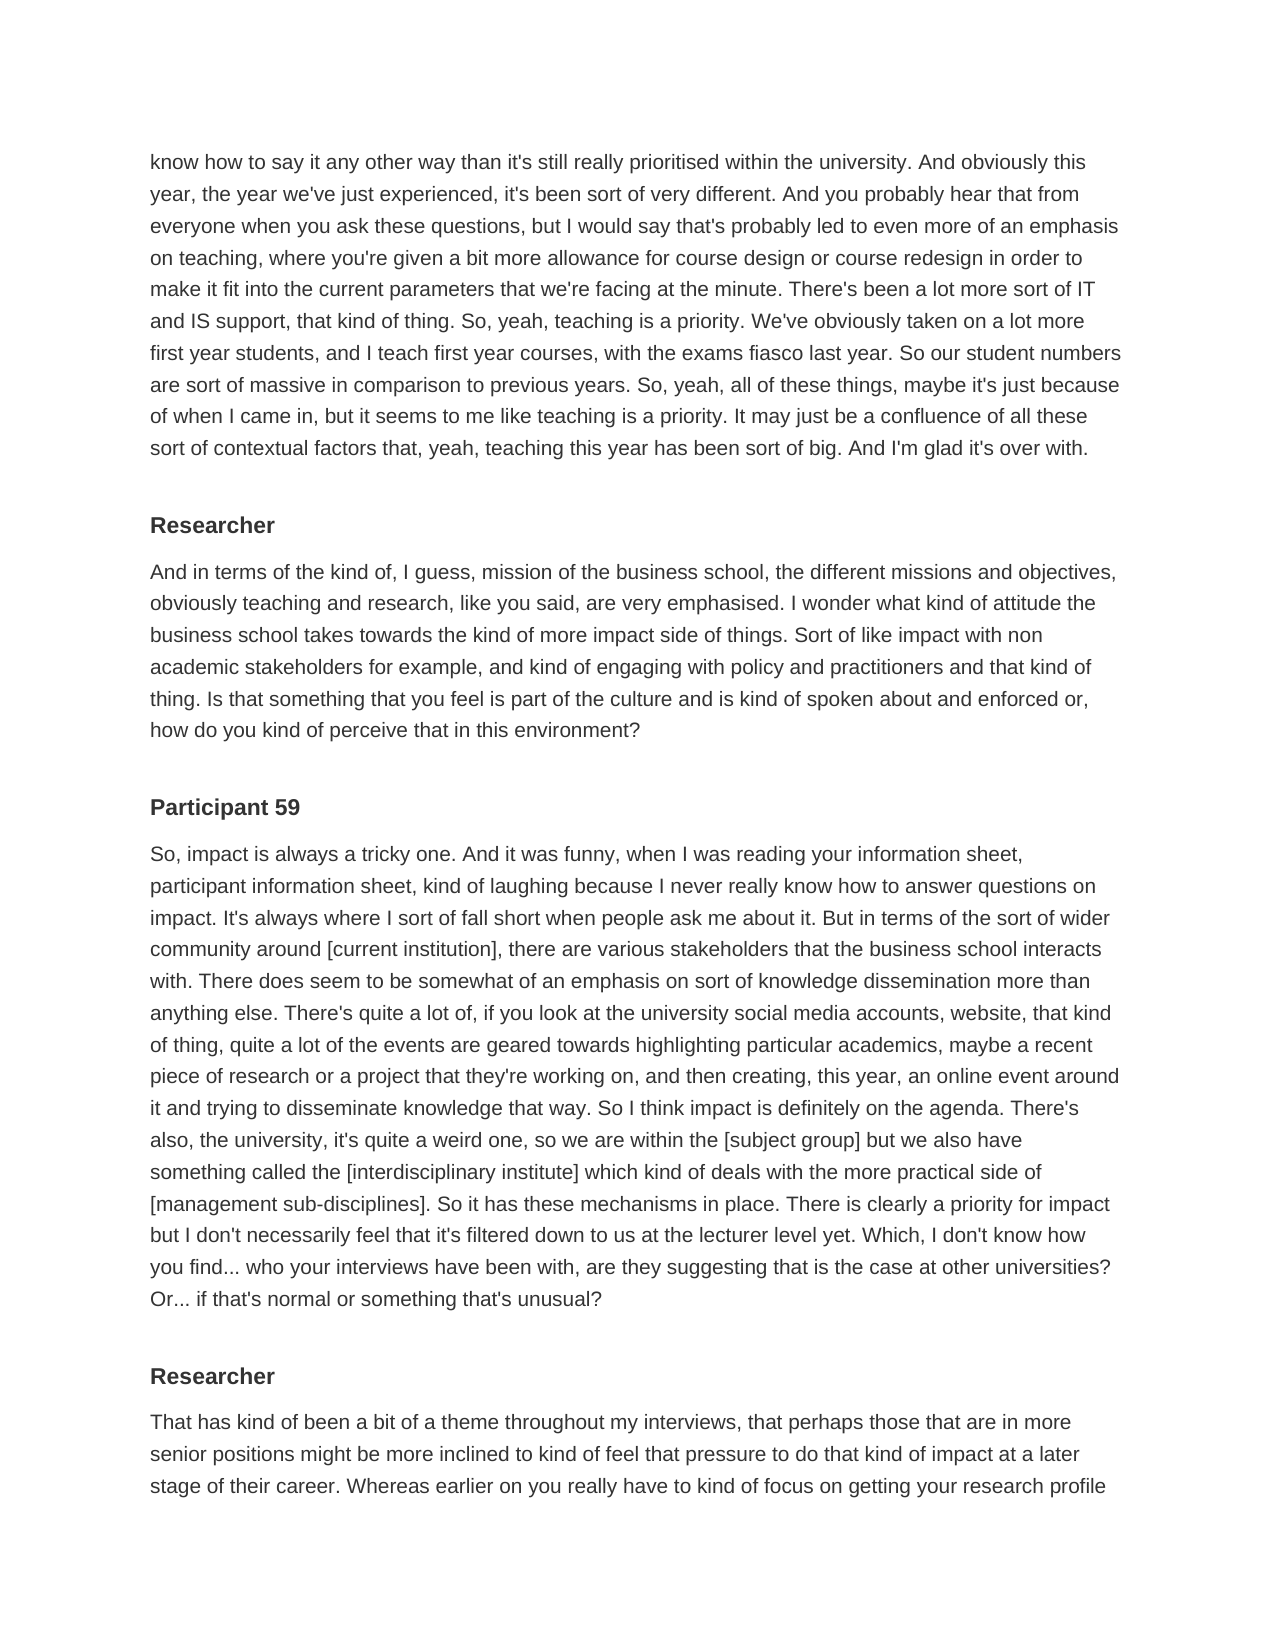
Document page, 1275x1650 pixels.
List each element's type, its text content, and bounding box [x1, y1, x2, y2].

subtitle Researcher [150, 1363, 1125, 1389]
subtitle Participant 59 [150, 794, 1125, 821]
text And in terms of the kind of, I guess, mission of the business school, the different missions and objectives, obviously teaching and research, like you said, are very emphasised. I wonder what kind of attitude the business school takes towards the kind of more impact side of things. Sort of like impact with non academic stakeholders for example, and kind of engaging with policy and practitioners and that kind of thing. Is that something that you feel is part of the culture and is kind of spoken about and enforced or, how do you kind of perceive that in this environment? [150, 559, 1125, 742]
text So, impact is always a tricky one. And it was funny, when I was reading your information sheet, participant information sheet, kind of laughing because I never really know how to answer questions on impact. It's always where I sort of fall short when people ask me about it. But in terms of the sort of wider community around [current institution], there are various stakeholders that the business school interacts with. There does seem to be somewhat of an emphasis on sort of knowledge dissemination more than anything else. There's quite a lot of, if you look at the university social media accounts, website, that kind of thing, quite a lot of the events are geared towards highlighting particular academics, maybe a recent piece of research or a project that they're working on, and then creating, this year, an online event around it and trying to disseminate knowledge that way. So I think impact is definitely on the agenda. There's also, the university, it's quite a weird one, so we are within the [subject group] but we also have something called the [interdisciplinary institute] which kind of deals with the more practical side of [management sub-disciplines]. So it has these mechanisms in place. There is clearly a priority for impact but I don't necessarily feel that it's filtered down to us at the lecturer level yet. Which, I don't know how you find... who your interviews have been with, are they suggesting that is the case at other universities? Or... if that's normal or something that's unusual? [150, 842, 1125, 1311]
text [150, 1410, 1125, 1498]
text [150, 150, 1125, 460]
subtitle Researcher [150, 512, 1125, 538]
